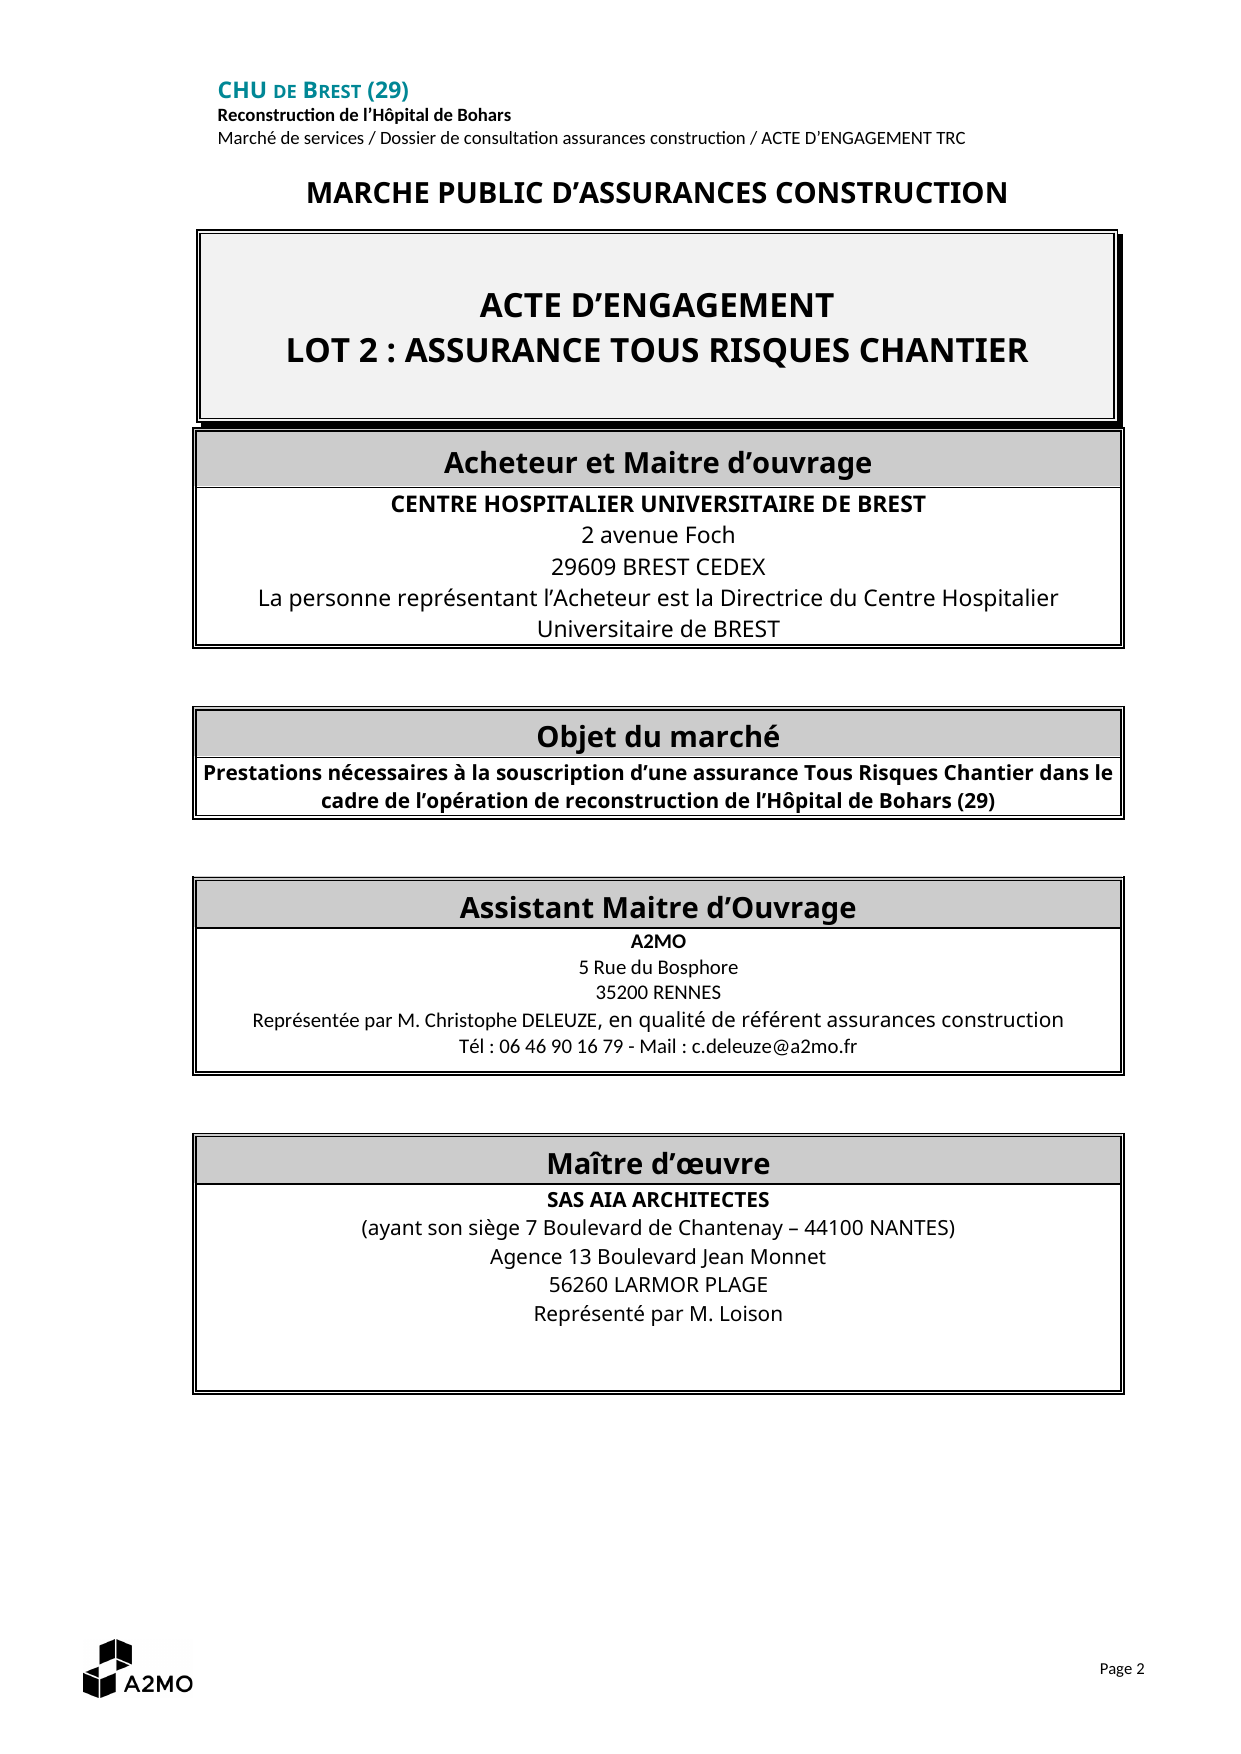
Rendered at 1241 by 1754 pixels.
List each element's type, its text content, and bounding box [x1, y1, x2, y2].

table_header Assistant Maitre d’Ouvrage [197, 881, 1120, 927]
text MARCHE PUBLIC D’ASSURANCES CONSTRUCTION [192, 173, 1122, 212]
table_cell A2MO 5 Rue du Bosphore 35200 RENNES Représentée par M. Christophe DELEUZE, en qualité de référent assurances construction Tél : 06 46 90 16 79 - Mail : c.deleuze@a2mo.fr [197, 929, 1120, 1071]
table_cell SAS AIA ARCHITECTES (ayant son siège 7 Boulevard de Chantenay – 44100 NANTES) Agence 13 Boulevard Jean Monnet 56260 LARMOR PLAGE Représenté par M. Loison [197, 1185, 1120, 1390]
table_header Maître d’œuvre [197, 1137, 1120, 1183]
table_cell Prestations nécessaires à la souscription d’une assurance Tous Risques Chantier dans le cadre de l’opération de reconstruction de l’Hôpital de Bohars (29) [197, 758, 1120, 815]
table_header Acheteur et Maitre d’ouvrage [197, 432, 1120, 486]
text LOT 2 : ASSURANCE TOUS RISQUES CHANTIER [201, 320, 1113, 366]
table_cell CENTRE HOSPITALIER UNIVERSITAIRE DE BREST 2 avenue Foch 29609 BREST CEDEX La personne représentant l’Acheteur est la Directrice du Centre Hospitalier Universitaire de BREST [197, 488, 1120, 644]
text ACTE D’ENGAGEMENT [201, 275, 1113, 320]
table_header Objet du marché [197, 711, 1120, 756]
picture [83, 1639, 193, 1698]
